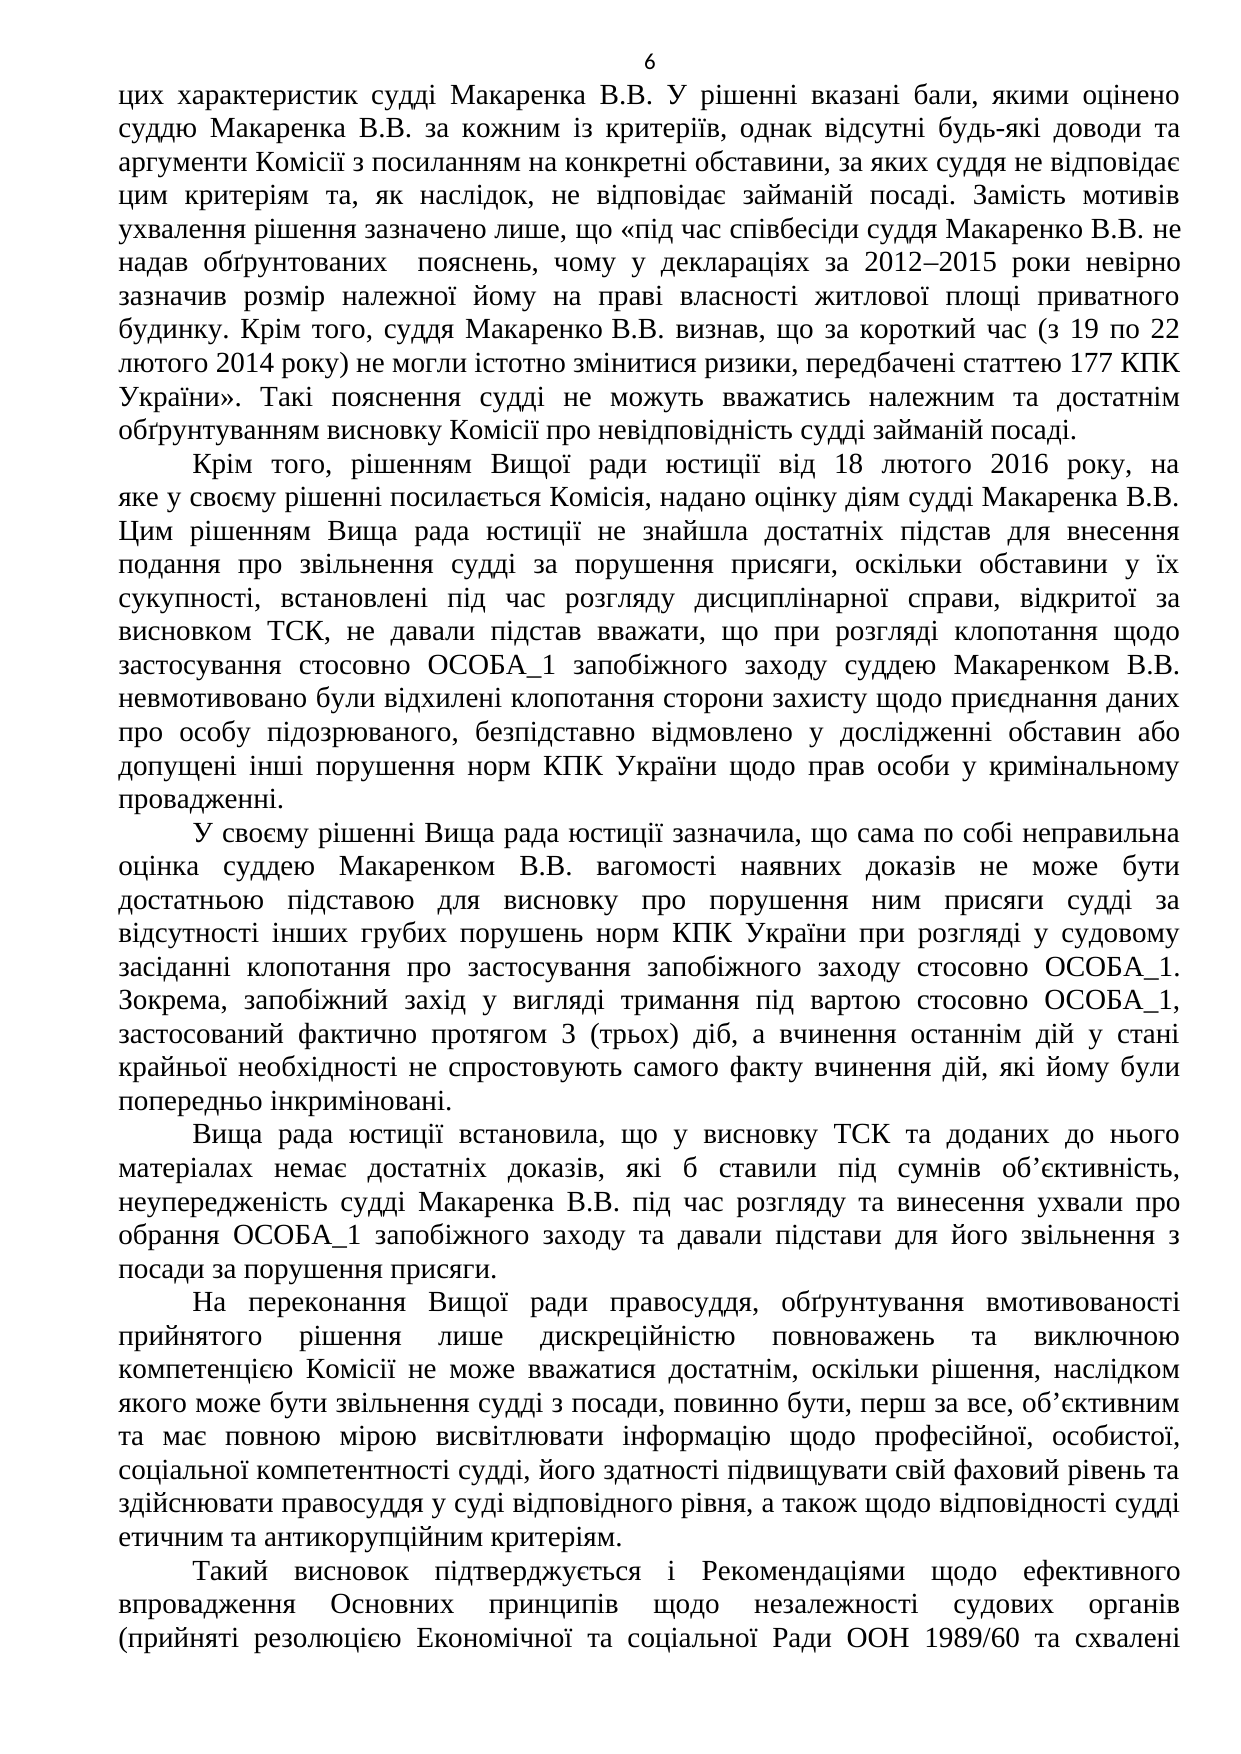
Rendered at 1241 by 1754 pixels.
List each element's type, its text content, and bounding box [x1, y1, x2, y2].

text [118, 1553, 1181, 1653]
text Вища рада юстиції встановила, що у висновку ТСК та доданих до нього матеріалах немає достатніх доказів, які б ставили під сумнів об’єктивність, неупередженість судді Макаренка В.В. під час розгляду та винесення ухвали про обрання ОСОБА_1 запобіжного заходу та давали підстави для його звільнення з посади за порушення присяги. [118, 1117, 1181, 1284]
text Крім того, рішенням Вищої ради юстиції від 18 лютого 2016 року, на яке у своєму рішенні посилається Комісія, надано оцінку діям судді Макаренка В.В. Цим рішенням Вища рада юстиції не знайшла достатніх підстав для внесення подання про звільнення судді за порушення присяги, оскільки обставини у їх сукупності, встановлені під час розгляду дисциплінарної справи, відкритої за висновком ТСК, не давали підстав вважати, що при розгляді клопотання щодо застосування стосовно ОСОБА_1 запобіжного заходу суддею Макаренком В.В. невмотивовано були відхилені клопотання сторони захисту щодо приєднання даних про особу підозрюваного, безпідставно відмовлено у дослідженні обставин або допущені інші порушення норм КПК України щодо прав особи у кримінальному провадженні. [118, 446, 1181, 815]
text На переконання Вищої ради правосуддя, обґрунтування вмотивованості прийнятого рішення лише дискреційністю повноважень та виключною компетенцією Комісії не може вважатися достатнім, оскільки рішення, наслідком якого може бути звільнення судді з посади, повинно бути, перш за все, об’єктивним та має повною мірою висвітлювати інформацію щодо професійної, особистої, соціальної компетентності судді, його здатності підвищувати свій фаховий рівень та здійснювати правосуддя у суді відповідного рівня, а також щодо відповідності судді етичним та антикорупційним критеріям. [118, 1284, 1181, 1553]
text У своєму рішенні Вища рада юстиції зазначила, що сама по собі неправильна оцінка суддею Макаренком В.В. вагомості наявних доказів не може бути достатньою підставою для висновку про порушення ним присяги судді за відсутності інших грубих порушень норм КПК України при розгляді у судовому засіданні клопотання про застосування запобіжного заходу стосовно ОСОБА_1. Зокрема, запобіжний захід у вигляді тримання під вартою стосовно ОСОБА_1, застосований фактично протягом 3 (трьох) діб, а вчинення останнім дій у стані крайньої необхідності не спростовують самого факту вчинення дій, які йому були попередньо інкриміновані. [118, 815, 1181, 1117]
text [118, 77, 1181, 446]
